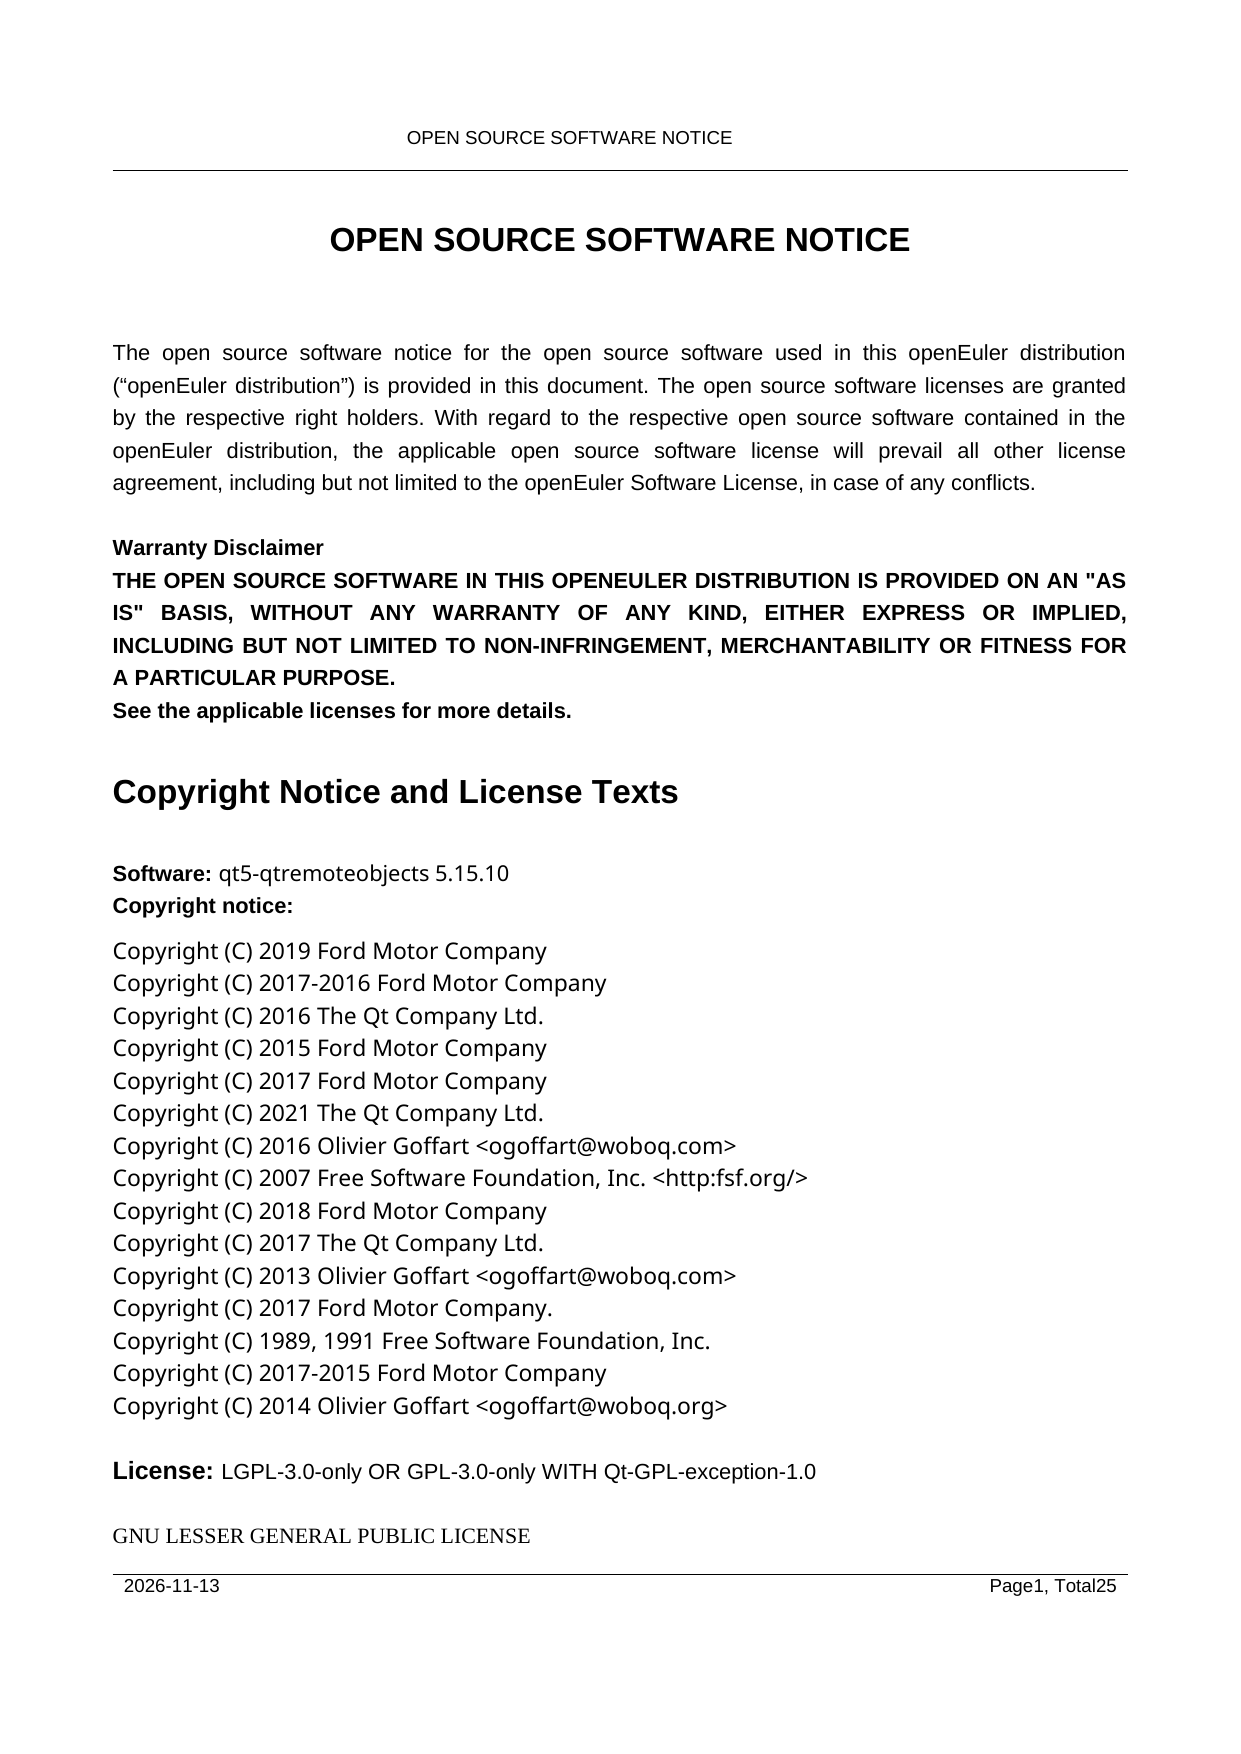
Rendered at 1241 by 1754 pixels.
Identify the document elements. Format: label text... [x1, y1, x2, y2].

text Copyright (C) 2019 Ford Motor Company Copyright (C) 2017-2016 Ford Motor Company Copyright (C) 2016 The Qt Company Ltd. Copyright (C) 2015 Ford Motor Company Copyright (C) 2017 Ford Motor Company Copyright (C) 2021 The Qt Company Ltd. Copyright (C) 2016 Olivier Goffart <ogoffart@woboq.com> Copyright (C) 2007 Free Software Foundation, Inc. <http:fsf.org/> Copyright (C) 2018 Ford Motor Company Copyright (C) 2017 The Qt Company Ltd. Copyright (C) 2013 Olivier Goffart <ogoffart@woboq.com> Copyright (C) 2017 Ford Motor Company. Copyright (C) 1989, 1991 Free Software Foundation, Inc. Copyright (C) 2017-2015 Ford Motor Company Copyright (C) 2014 Olivier Goffart <ogoffart@woboq.org> [112, 934, 1128, 1454]
text Copyright notice: [112, 889, 1128, 921]
title Software: qt5-qtremoteobjects 5.15.10 [112, 856, 1128, 889]
text Warranty Disclaimer [112, 531, 1128, 564]
text Copyright Notice and License Texts [112, 759, 1128, 824]
text License: LGPL-3.0-only OR GPL-3.0-only WITH Qt-GPL-exception-1.0 [112, 1454, 1128, 1486]
text GNU LESSER GENERAL PUBLIC LICENSE [112, 1486, 1128, 1551]
text The open source software notice for the open source software used in this openEuler distribution (“openEuler distribution”) is provided in this document. The open source software licenses are granted by the respective right holders. With regard to the respective open source software contained in the openEuler distribution, the applicable open source software license will prevail all other license agreement, including but not limited to the openEuler Software License, in case of any conflicts. [112, 336, 1128, 499]
text OPEN SOURCE SOFTWARE NOTICE [112, 206, 1128, 271]
text THE OPEN SOURCE SOFTWARE IN THIS OPENEULER DISTRIBUTION IS PROVIDED ON AN "AS IS" BASIS, WITHOUT ANY WARRANTY OF ANY KIND, EITHER EXPRESS OR IMPLIED, INCLUDING BUT NOT LIMITED TO NON-INFRINGEMENT, MERCHANTABILITY OR FITNESS FOR A PARTICULAR PURPOSE. See the applicable licenses for more details. [112, 564, 1128, 726]
